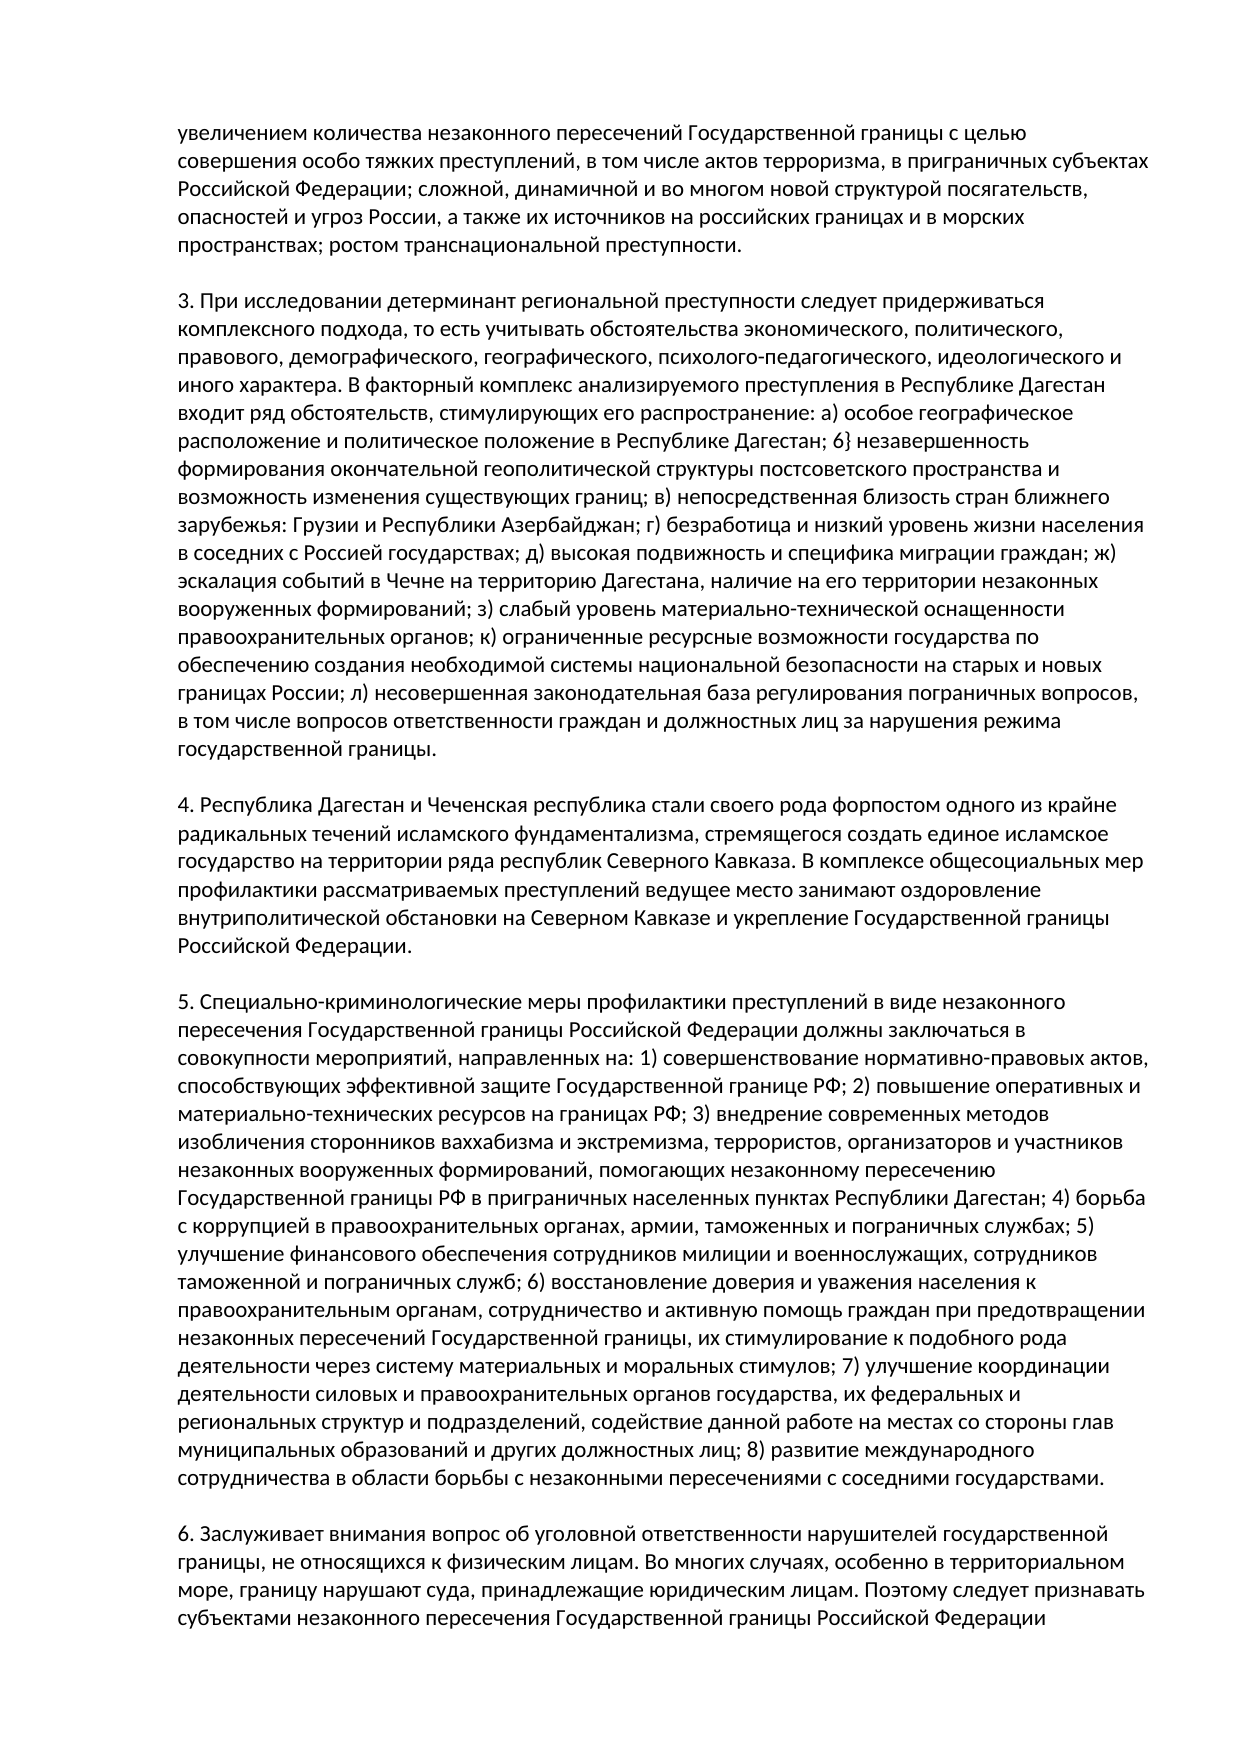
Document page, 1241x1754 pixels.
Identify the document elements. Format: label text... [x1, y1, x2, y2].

text 4. Республика Дагестан и Чеченская республика стали своего рода форпостом одного из крайне радикальных течений исламского фундаментализма, стремящегося создать единое исламское государство на территории ряда республик Северного Кавказа. В комплексе общесоциальных мер профилактики рассматриваемых преступлений ведущее место занимают оздоровление внутриполитической обстановки на Северном Кавказе и укрепление Государственной границы Российской Федерации. [177, 791, 1152, 959]
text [177, 1519, 1152, 1631]
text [177, 118, 1152, 258]
text 3. При исследовании детерминант региональной преступности следует придерживаться комплексного подхода, то есть учитывать обстоятельства экономического, политического, правового, демографического, географического, психолого-педагогического, идеологического и иного характера. В факторный комплекс анализируемого преступления в Республике Дагестан входит ряд обстоятельств, стимулирующих его распространение: а) особое географическое расположение и политическое положение в Республике Дагестан; 6} незавершенность формирования окончательной геополитической структуры постсоветского пространства и возможность изменения существующих границ; в) непосредственная близость стран ближнего зарубежья: Грузии и Республики Азербайджан; г) безработица и низкий уровень жизни населения в соседних с Россией государствах; д) высокая подвижность и специфика миграции граждан; ж) эскалация событий в Чечне на территорию Дагестана, наличие на его территории незаконных вооруженных формирований; з) слабый уровень материально-технической оснащенности правоохранительных органов; к) ограниченные ресурсные возможности государства по обеспечению создания необходимой системы национальной безопасности на старых и новых границах России; л) несовершенная законодательная база регулирования пограничных вопросов, в том числе вопросов ответственности граждан и должностных лиц за нарушения режима государственной границы. [177, 286, 1152, 763]
text 5. Специально-криминологические меры профилактики преступлений в виде незаконного пересечения Государственной границы Российской Федерации должны заключаться в совокупности мероприятий, направленных на: 1) совершенствование нормативно-правовых актов, способствующих эффективной защите Государственной границе РФ; 2) повышение оперативных и материально-технических ресурсов на границах РФ; 3) внедрение современных методов изобличения сторонников ваххабизма и экстремизма, террористов, организаторов и участников незаконных вооруженных формирований, помогающих незаконному пересечению Государственной границы РФ в приграничных населенных пунктах Республики Дагестан; 4) борьба с коррупцией в правоохранительных органах, армии, таможенных и пограничных службах; 5) улучшение финансового обеспечения сотрудников милиции и военнослужащих, сотрудников таможенной и пограничных служб; 6) восстановление доверия и уважения населения к правоохранительным органам, сотрудничество и активную помощь граждан при предотвращении незаконных пересечений Государственной границы, их стимулирование к подобного рода деятельности через систему материальных и моральных стимулов; 7) улучшение координации деятельности силовых и правоохранительных органов государства, их федеральных и региональных структур и подразделений, содействие данной работе на местах со стороны глав муниципальных образований и других должностных лиц; 8) развитие международного сотрудничества в области борьбы с незаконными пересечениями с соседними государствами. [177, 987, 1152, 1491]
